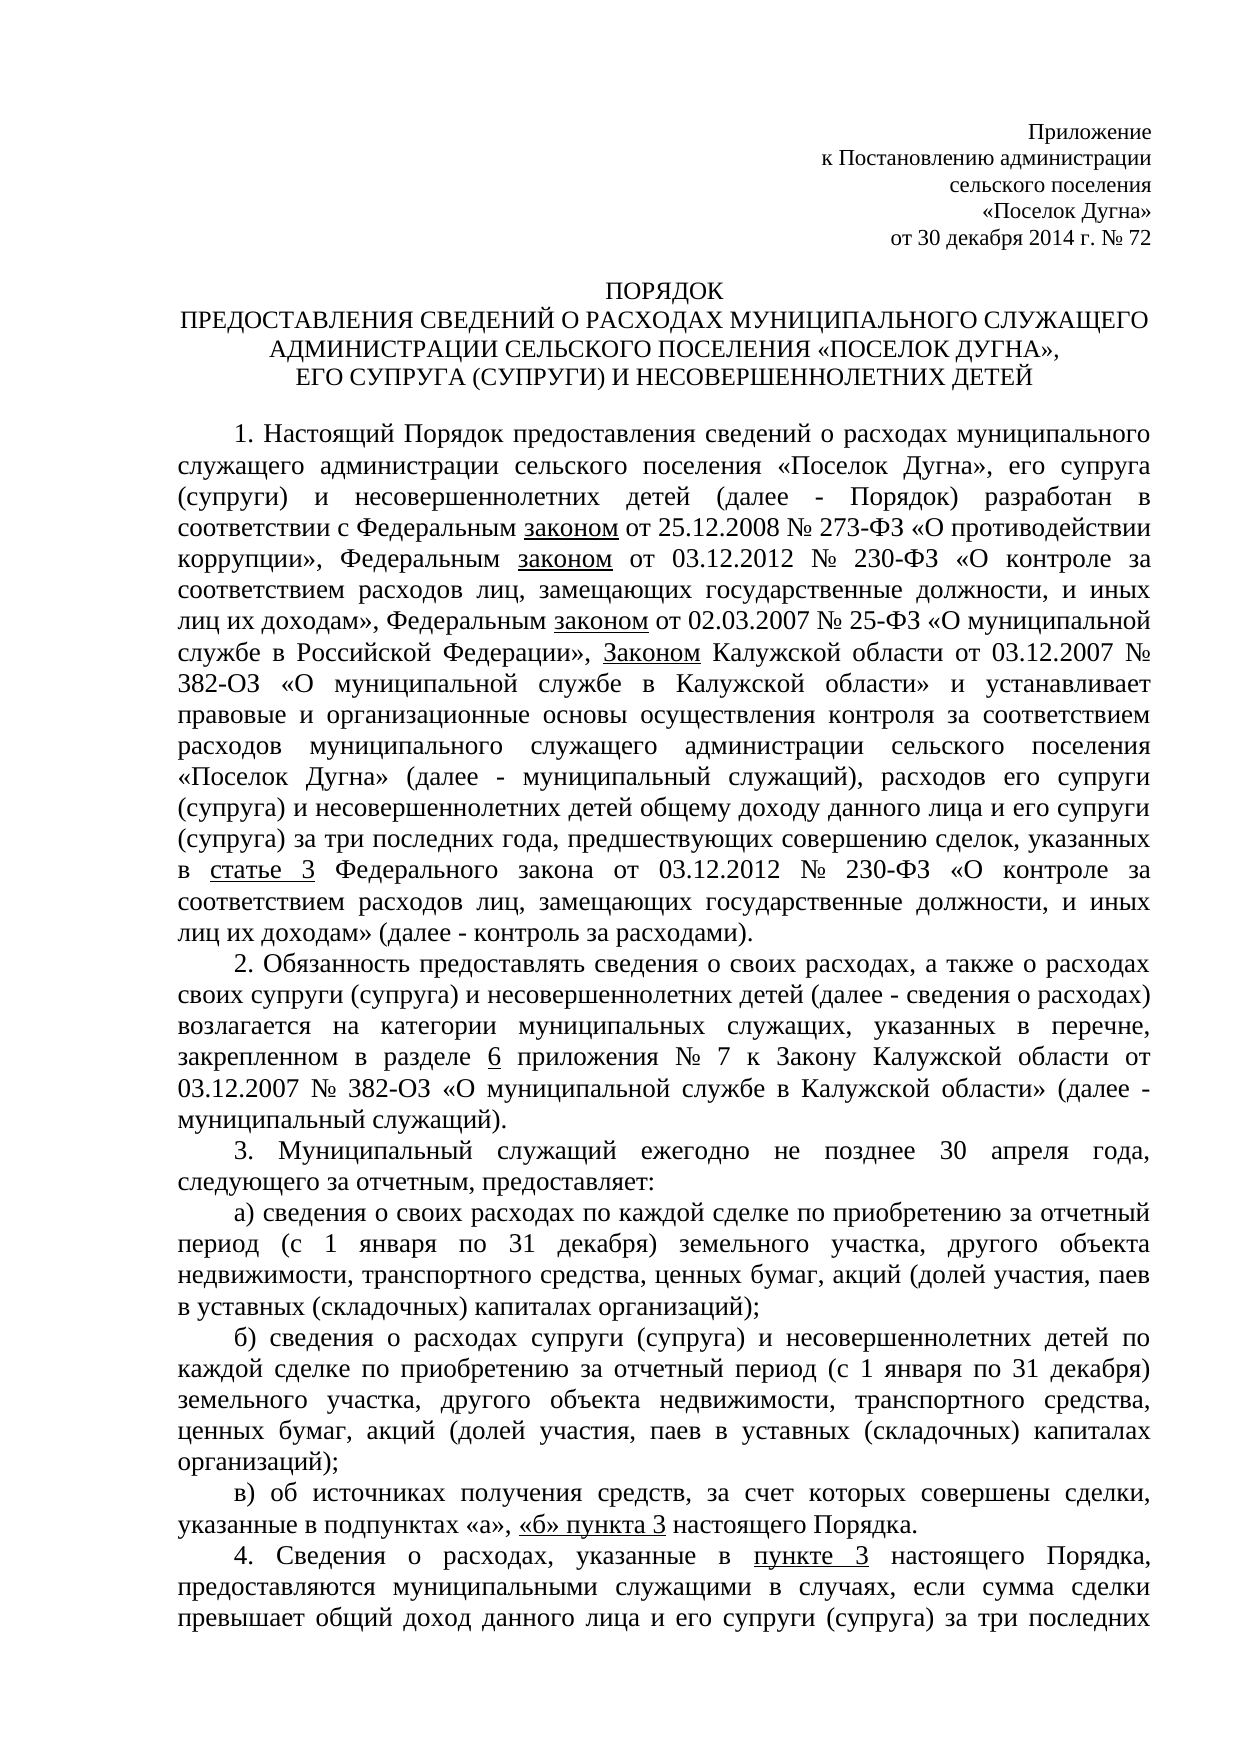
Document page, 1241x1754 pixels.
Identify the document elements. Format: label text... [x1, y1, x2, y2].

text 1. Настоящий Порядок предоставления сведений о расходах муниципального служащего администрации сельского поселения «Поселок Дугна», его супруга (супруги) и несовершеннолетних детей (далее - Порядок) разработан в соответствии с Федеральным законом от 25.12.2008 № 273-ФЗ «О противодействии коррупции», Федеральным законом от 03.12.2012 № 230-ФЗ «О контроле за соответствием расходов лиц, замещающих государственные должности, и иных лиц их доходам», Федеральным законом от 02.03.2007 № 25-ФЗ «О муниципальной службе в Российской Федерации», Законом Калужской области от 03.12.2007 № 382-ОЗ «О муниципальной службе в Калужской области» и устанавливает правовые и организационные основы осуществления контроля за соответствием расходов муниципального служащего администрации сельского поселения «Поселок Дугна» (далее - муниципальный служащий), расходов его супруги (супруга) и несовершеннолетних детей общему доходу данного лица и его супруги (супруга) за три последних года, предшествующих совершению сделок, указанных в статье 3 Федерального закона от 03.12.2012 № 230-ФЗ «О контроле за соответствием расходов лиц, замещающих государственные должности, и иных лиц их доходам» (далее - контроль за расходами). [177, 418, 1152, 947]
text ЕГО СУПРУГА (СУПРУГИ) И НЕСОВЕРШЕННОЛЕТНИХ ДЕТЕЙ [177, 362, 1152, 391]
text Приложение [177, 118, 1152, 144]
text в) об источниках получения средств, за счет которых совершены сделки, указанные в подпунктах «а», «б» пункта 3 настоящего Порядка. [177, 1477, 1152, 1539]
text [177, 1539, 1152, 1632]
text ПРЕДОСТАВЛЕНИЯ СВЕДЕНИЙ О РАСХОДАХ МУНИЦИПАЛЬНОГО СЛУЖАЩЕГО [177, 305, 1152, 334]
text а) сведения о своих расходах по каждой сделке по приобретению за отчетный период (с 1 января по 31 декабря) земельного участка, другого объекта недвижимости, транспортного средства, ценных бумаг, акций (долей участия, паев в уставных (складочных) капиталах организаций); [177, 1196, 1152, 1321]
text б) сведения о расходах супруги (супруга) и несовершеннолетних детей по каждой сделке по приобретению за отчетный период (с 1 января по 31 декабря) земельного участка, другого объекта недвижимости, транспортного средства, ценных бумаг, акций (долей участия, паев в уставных (складочных) капиталах организаций); [177, 1321, 1152, 1477]
text АДМИНИСТРАЦИИ СЕЛЬСКОГО ПОСЕЛЕНИЯ «ПОСЕЛОК ДУГНА», [177, 334, 1152, 362]
text сельского поселения [177, 171, 1152, 197]
text от 30 декабря . № 72 [177, 223, 1152, 250]
text 3. Муниципальный служащий ежегодно не позднее 30 апреля года, следующего за отчетным, предоставляет: [177, 1134, 1152, 1196]
text 2. Обязанность предоставлять сведения о своих расходах, а также о расходах своих супруги (супруга) и несовершеннолетних детей (далее - сведения о расходах) возлагается на категории муниципальных служащих, указанных в перечне, закрепленном в разделе 6 приложения № 7 к Закону Калужской области от 03.12.2007 № 382-ОЗ «О муниципальной службе в Калужской области» (далее - муниципальный служащий). [177, 947, 1152, 1134]
text «Поселок Дугна» [177, 197, 1152, 223]
text к Постановлению администрации [177, 144, 1152, 171]
text ПОРЯДОК [177, 276, 1152, 305]
